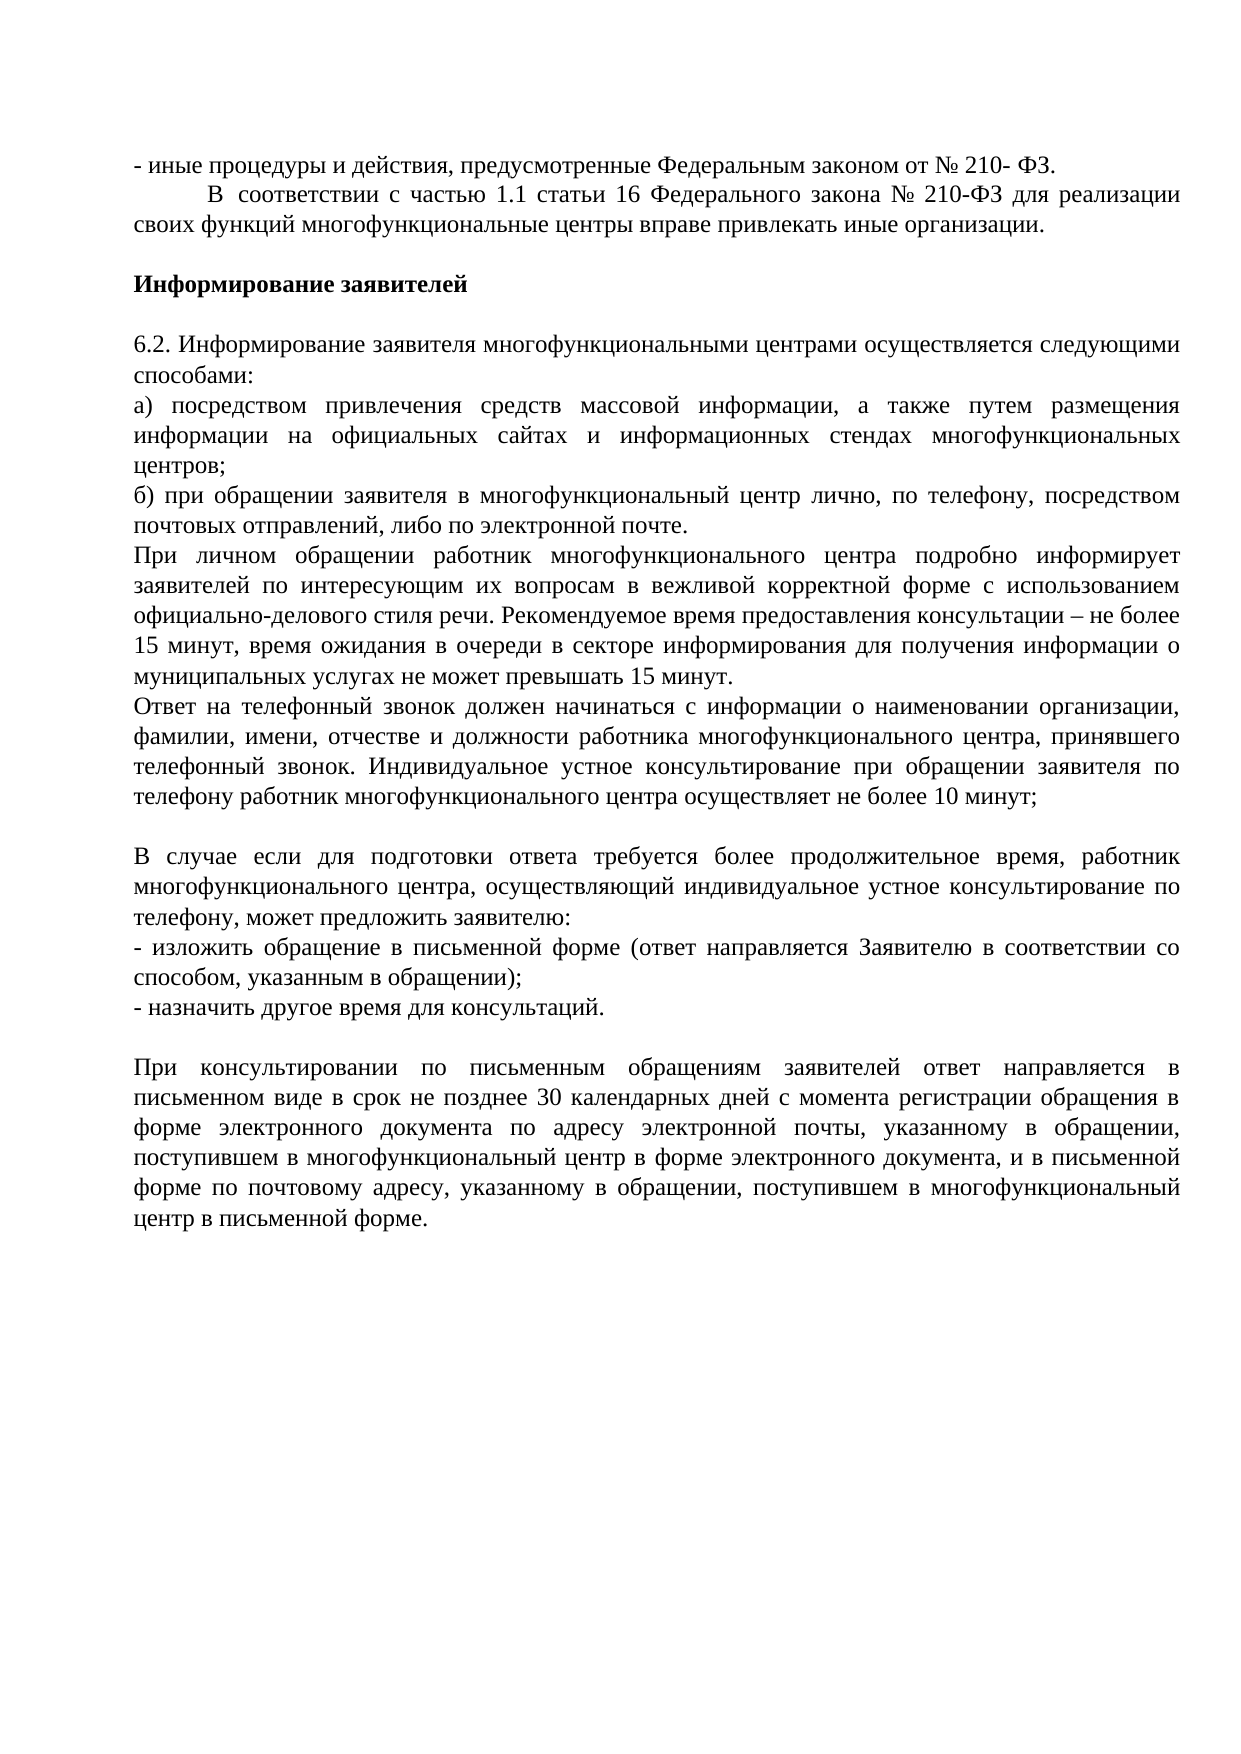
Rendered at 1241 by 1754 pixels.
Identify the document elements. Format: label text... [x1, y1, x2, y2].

text - иные процедуры и действия, предусмотренные Федеральным законом от № 210- ФЗ. [133, 150, 1181, 179]
list соответствии с частью 1.1 статьи 16 Федерального закона № 210-ФЗ для реализации своих функций многофункциональные центры вправе привлекать иные организации. [133, 179, 1181, 238]
text В случае если для подготовки ответа требуется более продолжительное время, работник многофункционального центра, осуществляющий индивидуальное устное консультирование по телефону, может предложить заявителю: [133, 841, 1181, 930]
text а) посредством привлечения средств массовой информации, а также путем размещения информации на официальных сайтах и информационных стендах многофункциональных центров; [133, 390, 1181, 479]
text При консультировании по письменным обращениям заявителей ответ направляется в письменном виде в срок не позднее 30 календарных дней с момента регистрации обращения в форме электронного документа по адресу электронной почты, указанному в обращении, поступившем в многофункциональный центр в форме электронного документа, и в письменной форме по почтовому адресу, указанному в обращении, поступившем в многофункциональный центр в письменной форме. [133, 1052, 1181, 1231]
text - изложить обращение в письменной форме (ответ направляется Заявителю в соответствии со способом, указанным в обращении); [133, 932, 1181, 991]
text При личном обращении работник многофункционального центра подробно информирует заявителей по интересующим их вопросам в вежливой корректной форме с использованием официально-делового стиля речи. Рекомендуемое время предоставления консультации – не более 15 минут, время ожидания в очереди в секторе информирования для получения информации о муниципальных услугах не может превышать 15 минут. [133, 540, 1181, 689]
text б) при обращении заявителя в многофункциональный центр лично, по телефону, посредством почтовых отправлений, либо по электронной почте. [133, 480, 1181, 539]
text Информирование заявителей [133, 269, 1181, 298]
text 6.2. Информирование заявителя многофункциональными центрами осуществляется следующими способами: [133, 329, 1181, 388]
text Ответ на телефонный звонок должен начинаться с информации о наименовании организации, фамилии, имени, отчестве и должности работника многофункционального центра, принявшего телефонный звонок. Индивидуальное устное консультирование при обращении заявителя по телефону работник многофункционального центра осуществляет не более 10 минут; [133, 691, 1181, 810]
text - назначить другое время для консультаций. [133, 992, 1181, 1021]
